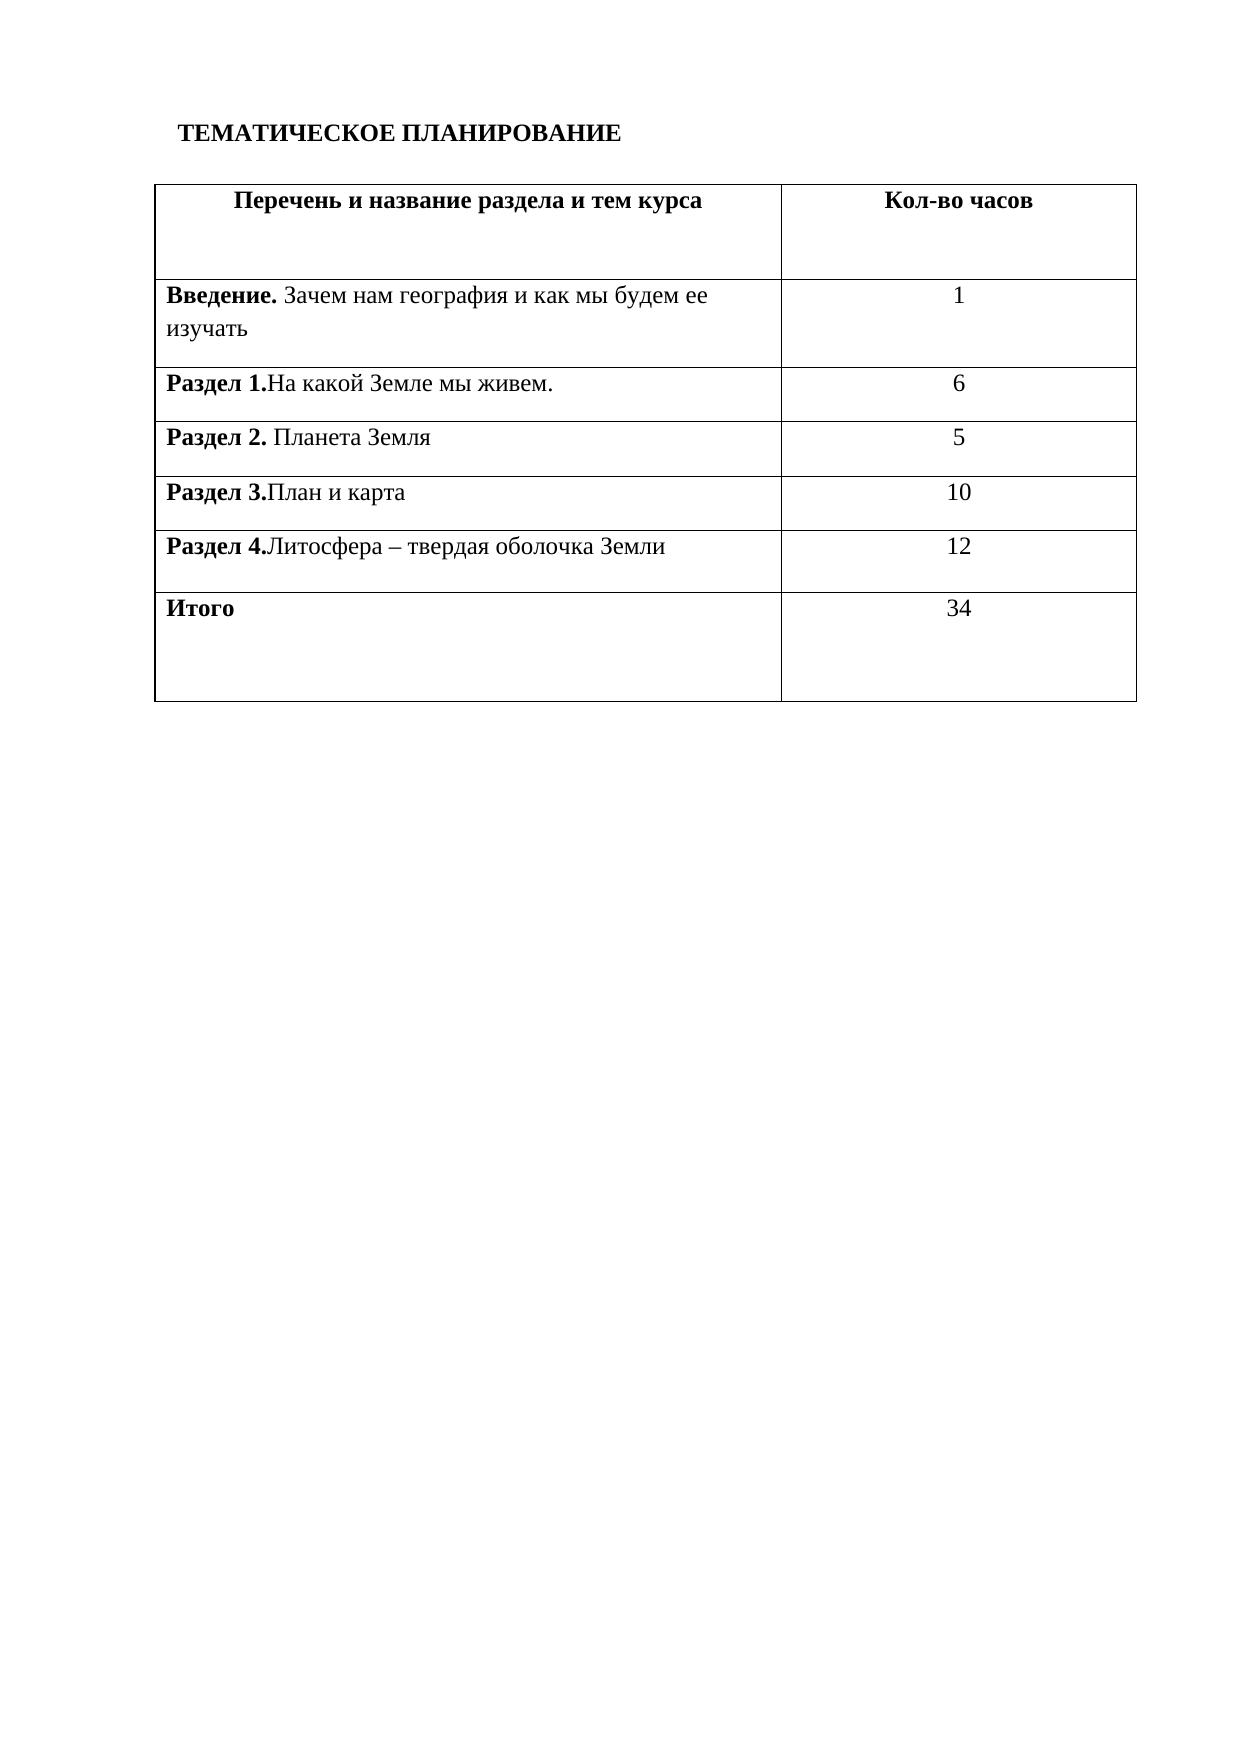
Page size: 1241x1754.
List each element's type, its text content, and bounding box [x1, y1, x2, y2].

table_cell Раздел 2. Планета Земля [156, 422, 781, 476]
table_cell 12 [782, 531, 1136, 592]
table_cell 6 [782, 368, 1136, 421]
table_cell 5 [782, 422, 1136, 476]
table_cell Раздел 4.Литосфера – твердая оболочка Земли [156, 531, 781, 592]
table_cell 34 [782, 593, 1136, 701]
table_cell Введение. Зачем нам география и как мы будем ее изучать [156, 280, 781, 367]
table_cell Раздел 3.План и карта [156, 477, 781, 530]
table_header Кол-во часов [782, 185, 1136, 279]
table_cell Раздел 1.На какой Земле мы живем. [156, 368, 781, 421]
table_cell 1 [782, 280, 1136, 367]
table_header Перечень и название раздела и тем курса [156, 185, 781, 279]
table_cell 10 [782, 477, 1136, 530]
table_cell Итого [156, 593, 781, 701]
text ТЕМАТИЧЕСКОЕ ПЛАНИРОВАНИЕ [177, 118, 1152, 147]
